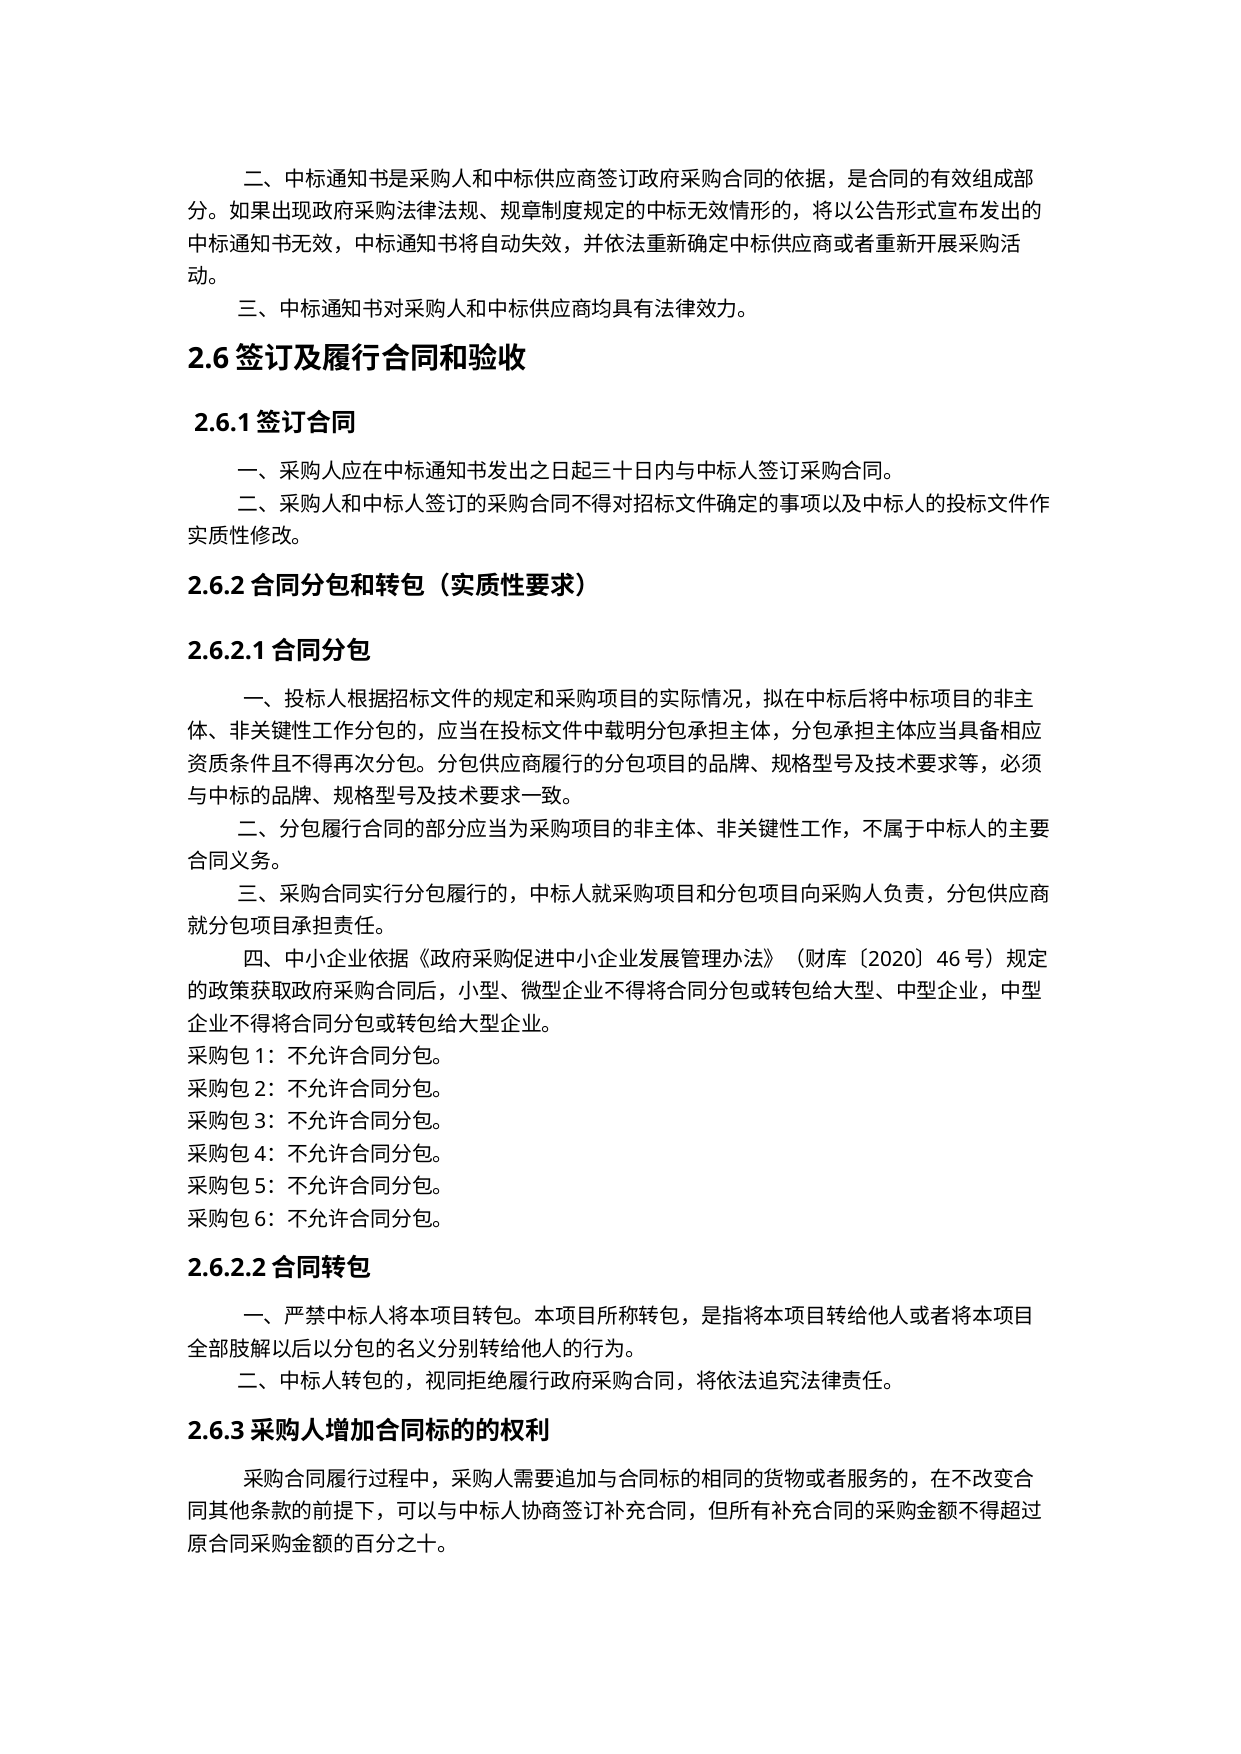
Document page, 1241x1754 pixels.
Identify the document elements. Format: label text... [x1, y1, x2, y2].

text 2.6.2.2合同转包 [187, 1234, 1053, 1299]
text 一、投标人根据招标文件的规定和采购项目的实际情况，拟在中标后将中标项目的非主体、非关键性工作分包的，应当在投标文件中载明分包承担主体，分包承担主体应当具备相应资质条件且不得再次分包。分包供应商履行的分包项目的品牌、规格型号及技术要求等，必须与中标的品牌、规格型号及技术要求一致。 [187, 682, 1053, 812]
text 二、中标通知书是采购人和中标供应商签订政府采购合同的依据，是合同的有效组成部分。如果出现政府采购法律法规、规章制度规定的中标无效情形的，将以公告形式宣布发出的中标通知书无效，中标通知书将自动失效，并依法重新确定中标供应商或者重新开展采购活动。 [187, 162, 1053, 292]
text 采购合同履行过程中，采购人需要追加与合同标的相同的货物或者服务的，在不改变合同其他条款的前提下，可以与中标人协商签订补充合同，但所有补充合同的采购金额不得超过原合同采购金额的百分之十。 [187, 1462, 1053, 1559]
text 2.6.3采购人增加合同标的的权利 [187, 1397, 1053, 1462]
text 采购包4：不允许合同分包。 [187, 1137, 1053, 1169]
text 一、严禁中标人将本项目转包。本项目所称转包，是指将本项目转给他人或者将本项目全部肢解以后以分包的名义分别转给他人的行为。 [187, 1299, 1053, 1364]
text 2.6签订及履行合同和验收 [187, 324, 1053, 389]
text 二、中标人转包的，视同拒绝履行政府采购合同，将依法追究法律责任。 [187, 1364, 1053, 1397]
text 三、中标通知书对采购人和中标供应商均具有法律效力。 [187, 292, 1053, 324]
text 三、采购合同实行分包履行的，中标人就采购项目和分包项目向采购人负责，分包供应商就分包项目承担责任。 [187, 877, 1053, 942]
text 采购包1：不允许合同分包。 [187, 1039, 1053, 1072]
text 采购包5：不允许合同分包。 [187, 1169, 1053, 1202]
text 采购包6：不允许合同分包。 [187, 1202, 1053, 1234]
text 采购包2：不允许合同分包。 [187, 1072, 1053, 1104]
text 2.6.2.1合同分包 [187, 617, 1053, 682]
text 二、采购人和中标人签订的采购合同不得对招标文件确定的事项以及中标人的投标文件作实质性修改。 [187, 487, 1053, 552]
text 采购包3：不允许合同分包。 [187, 1104, 1053, 1137]
text 2.6.2合同分包和转包（实质性要求） [187, 552, 1053, 617]
text 四、中小企业依据《政府采购促进中小企业发展管理办法》（财库〔2020〕46号）规定的政策获取政府采购合同后，小型、微型企业不得将合同分包或转包给大型、中型企业，中型企业不得将合同分包或转包给大型企业。 [187, 942, 1053, 1039]
text 2.6.1签订合同 [187, 389, 1053, 454]
text 二、分包履行合同的部分应当为采购项目的非主体、非关键性工作，不属于中标人的主要合同义务。 [187, 812, 1053, 877]
text 一、采购人应在中标通知书发出之日起三十日内与中标人签订采购合同。 [187, 454, 1053, 487]
